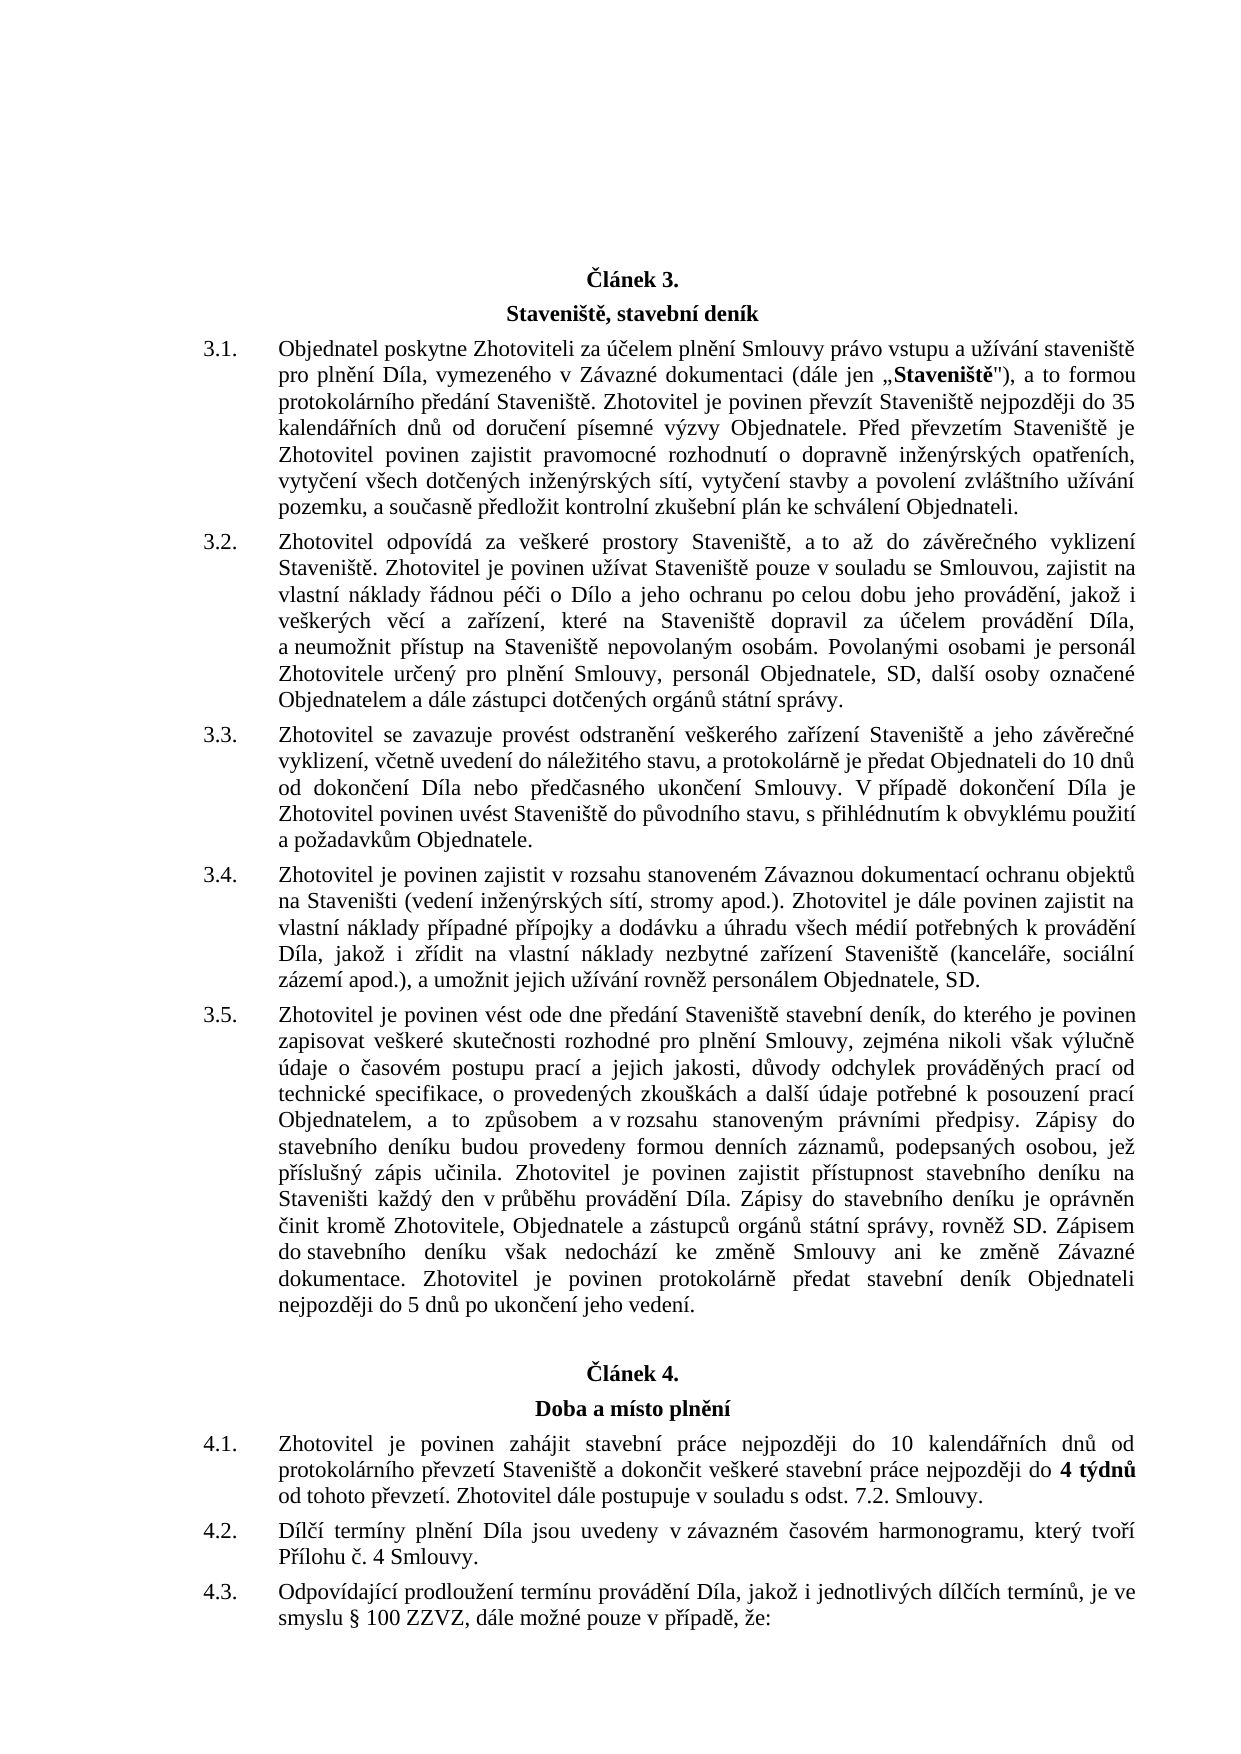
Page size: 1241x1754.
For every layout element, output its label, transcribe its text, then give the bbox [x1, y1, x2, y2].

text Doba a místo plnění [129, 1395, 1136, 1421]
list Objednatel poskytne Zhotoviteli za účelem plnění Smlouvy právo vstupu a užívání staveniště pro plnění Díla, vymezeného v Závazné dokumentaci (dále jen „Staveniště"), a to formou protokolárního předání Staveniště. Zhotovitel je povinen převzít Staveniště nejpozději do 35 kalendářních dnů od doručení písemné výzvy Objednatele. Před převzetím Staveniště je Zhotovitel povinen zajistit pravomocné rozhodnutí o dopravně inženýrských opatřeních, vytyčení všech dotčených inženýrských sítí, vytyčení stavby a povolení zvláštního užívání pozemku, a současně předložit kontrolní zkušební plán ke schválení Objednateli. [203, 335, 1136, 520]
list Zhotovitel se zavazuje provést odstranění veškerého zařízení Staveniště a jeho závěrečné vyklizení, včetně uvedení do náležitého stavu, a protokolárně je předat Objednateli do 10 dnů od dokončení Díla nebo předčasného ukončení Smlouvy. V případě dokončení Díla je Zhotovitel povinen uvést Staveniště do původního stavu, s přihlédnutím k obvyklému použití a požadavkům Objednatele. [203, 721, 1136, 853]
list Dílčí termíny plnění Díla jsou uvedeny v závazném časovém harmonogramu, který tvoří Přílohu č. 4 Smlouvy. [203, 1517, 1136, 1570]
list Zhotovitel je povinen zahájit stavební práce nejpozději do 10 kalendářních dnů od protokolárního převzetí Staveniště a dokončit veškeré stavební práce nejpozději do 4 týdnů od tohoto převzetí. Zhotovitel dále postupuje v souladu s odst. 7.2. Smlouvy. [203, 1430, 1136, 1509]
text Zhotovitel je povinen zajistit v rozsahu stanoveném Závaznou dokumentací ochranu objektů na Staveništi (vedení inženýrských sítí, stromy apod.). Zhotovitel je dále povinen zajistit na vlastní náklady případné přípojky a dodávku a úhradu všech médií potřebných k provádění Díla, jakož i zřídit na vlastní náklady nezbytné zařízení Staveniště (kanceláře, sociální zázemí apod.), a umožnit jejich užívání rovněž personálem Objednatele, SD. [203, 861, 1136, 993]
list Zhotovitel odpovídá za veškeré prostory Staveniště, a to až do závěrečného vyklizení Staveniště. Zhotovitel je povinen užívat Staveniště pouze v souladu se Smlouvou, zajistit na vlastní náklady řádnou péči o Dílo a jeho ochranu po celou dobu jeho provádění, jakož i veškerých věcí a zařízení, které na Staveniště dopravil za účelem provádění Díla, a neumožnit přístup na Staveniště nepovolaným osobám. Povolanými osobami je personál Zhotovitele určený pro plnění Smlouvy, personál Objednatele, SD, další osoby označené Objednatelem a dále zástupci dotčených orgánů státní správy. [203, 528, 1136, 712]
text Staveniště, stavební deník [129, 301, 1136, 327]
text Zhotovitel je povinen vést ode dne předání Staveniště stavební deník, do kterého je povinen zapisovat veškeré skutečnosti rozhodné pro plnění Smlouvy, zejména nikoli však výlučně údaje o časovém postupu prací a jejich jakosti, důvody odchylek prováděných prací od technické specifikace, o provedených zkouškách a další údaje potřebné k posouzení prací Objednatelem, a to způsobem a v rozsahu stanoveným právními předpisy. Zápisy do stavebního deníku budou provedeny formou denních záznamů, podepsaných osobou, jež příslušný zápis učinila. Zhotovitel je povinen zajistit přístupnost stavebního deníku na Staveništi každý den v průběhu provádění Díla. Zápisy do stavebního deníku je oprávněn činit kromě Zhotovitele, Objednatele a zástupců orgánů státní správy, rovněž SD. Zápisem do stavebního deníku však nedochází ke změně Smlouvy ani ke změně Závazné dokumentace. Zhotovitel je povinen protokolárně předat stavební deník Objednateli nejpozději do 5 dnů po ukončení jeho vedení. [203, 1001, 1136, 1317]
list Odpovídající prodloužení termínu provádění Díla, jakož i jednotlivých dílčích termínů, je ve smyslu § 100 ZZVZ, dále možné pouze v případě, že: [203, 1578, 1136, 1631]
